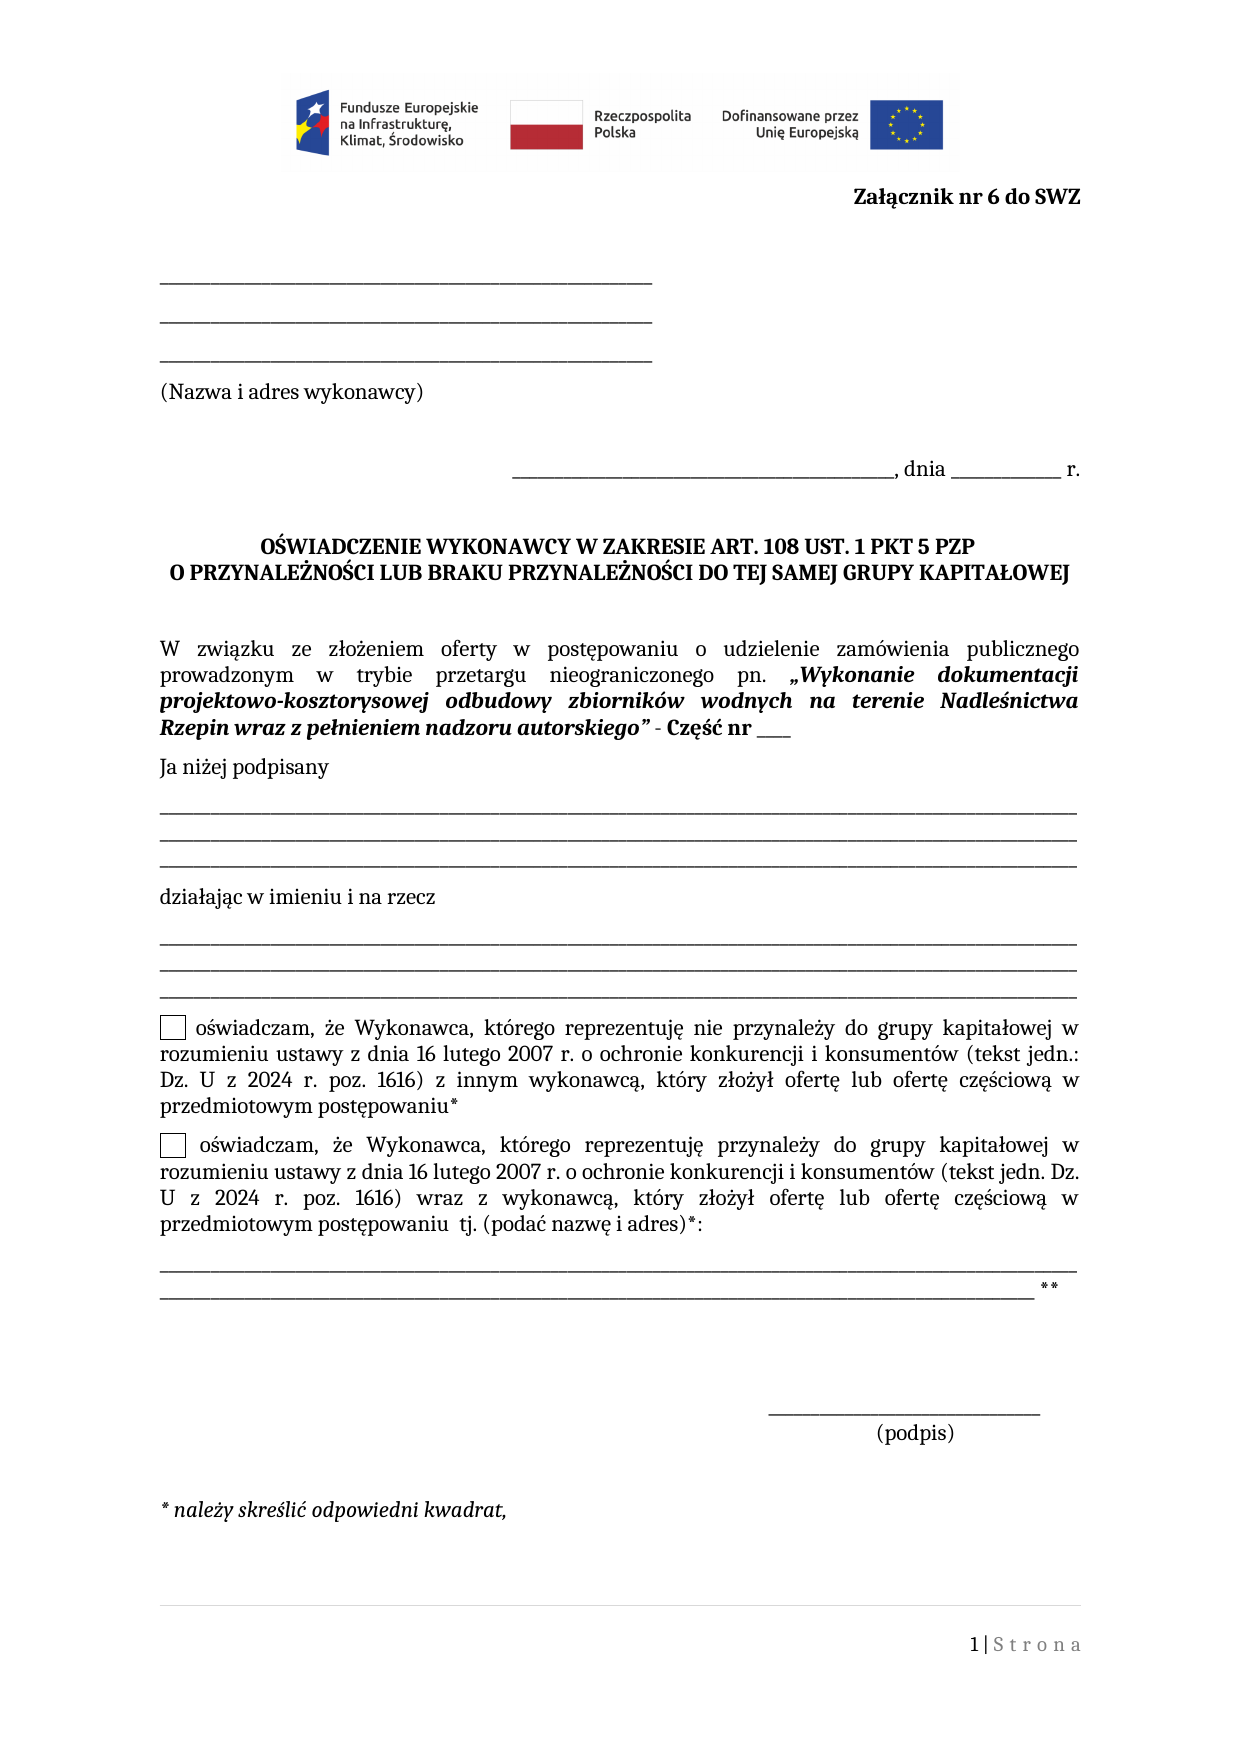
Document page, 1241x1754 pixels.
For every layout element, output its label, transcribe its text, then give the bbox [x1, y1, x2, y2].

picture [280, 73, 960, 172]
text W związku ze złożeniem oferty w postępowaniu o udzielenie zamówienia publicznego prowadzonym w trybie przetargu nieograniczonego pn. „Wykonanie dokumentacji projektowo-kosztorysowej odbudowy zbiorników wodnych na terenie Nadleśnictwa Rzepin wraz z pełnieniem nadzoru autorskiego” - Część nr ____ [159, 636, 1081, 741]
text ___________________________________________________________________________________________________________________________________________________________________________________________________________________ ** [159, 1250, 1081, 1303]
text _____________________________________________, dnia _____________ r. [159, 456, 1081, 482]
text ____________________________________________________________________________________________________________________________________________________________________________________________________________________________________________________________________________________________________________________________________ [159, 792, 1081, 871]
text Załącznik nr 6 do SWZ [159, 184, 1081, 211]
text OŚWIADCZENIE WYKONAWCY W ZAKRESIE ART. 108 UST. 1 PKT 5 PZP O PRZYNALEŻNOŚCI LUB BRAKU PRZYNALEŻNOŚCI DO TEJ SAMEJ GRUPY KAPITAŁOWEJ [159, 534, 1081, 587]
text Ja niżej podpisany [159, 753, 1081, 780]
text działając w imieniu i na rzecz [159, 884, 1081, 910]
text __________________________________________________________ [159, 339, 1081, 366]
text * należy skreślić odpowiedni kwadrat, [159, 1497, 1081, 1523]
text ________________________________ (podpis) [750, 1393, 1081, 1446]
text (Nazwa i adres wykonawcy) [159, 378, 1081, 405]
text ____________________________________________________________________________________________________________________________________________________________________________________________________________________________________________________________________________________________________________________________________ [159, 923, 1081, 1002]
text oświadczam, że Wykonawca, którego reprezentuję przynależy do grupy kapitałowej w rozumieniu ustawy z dnia 16 lutego 2007 r. o ochronie konkurencji i konsumentów (tekst jedn. Dz. U z 2024 r. poz. 1616) wraz z wykonawcą, który złożył ofertę lub ofertę częściową w przedmiotowym postępowaniu tj. (podać nazwę i adres)*: [159, 1132, 1081, 1238]
text oświadczam, że Wykonawca, którego reprezentuję nie przynależy do grupy kapitałowej w rozumieniu ustawy z dnia 16 lutego 2007 r. o ochronie konkurencji i konsumentów (tekst jedn.: Dz. U z 2024 r. poz. 1616) z innym wykonawcą, który złożył ofertę lub ofertę częściową w przedmiotowym postępowaniu* [159, 1014, 1081, 1120]
text __________________________________________________________ [159, 301, 1081, 327]
text __________________________________________________________ [159, 262, 1081, 288]
